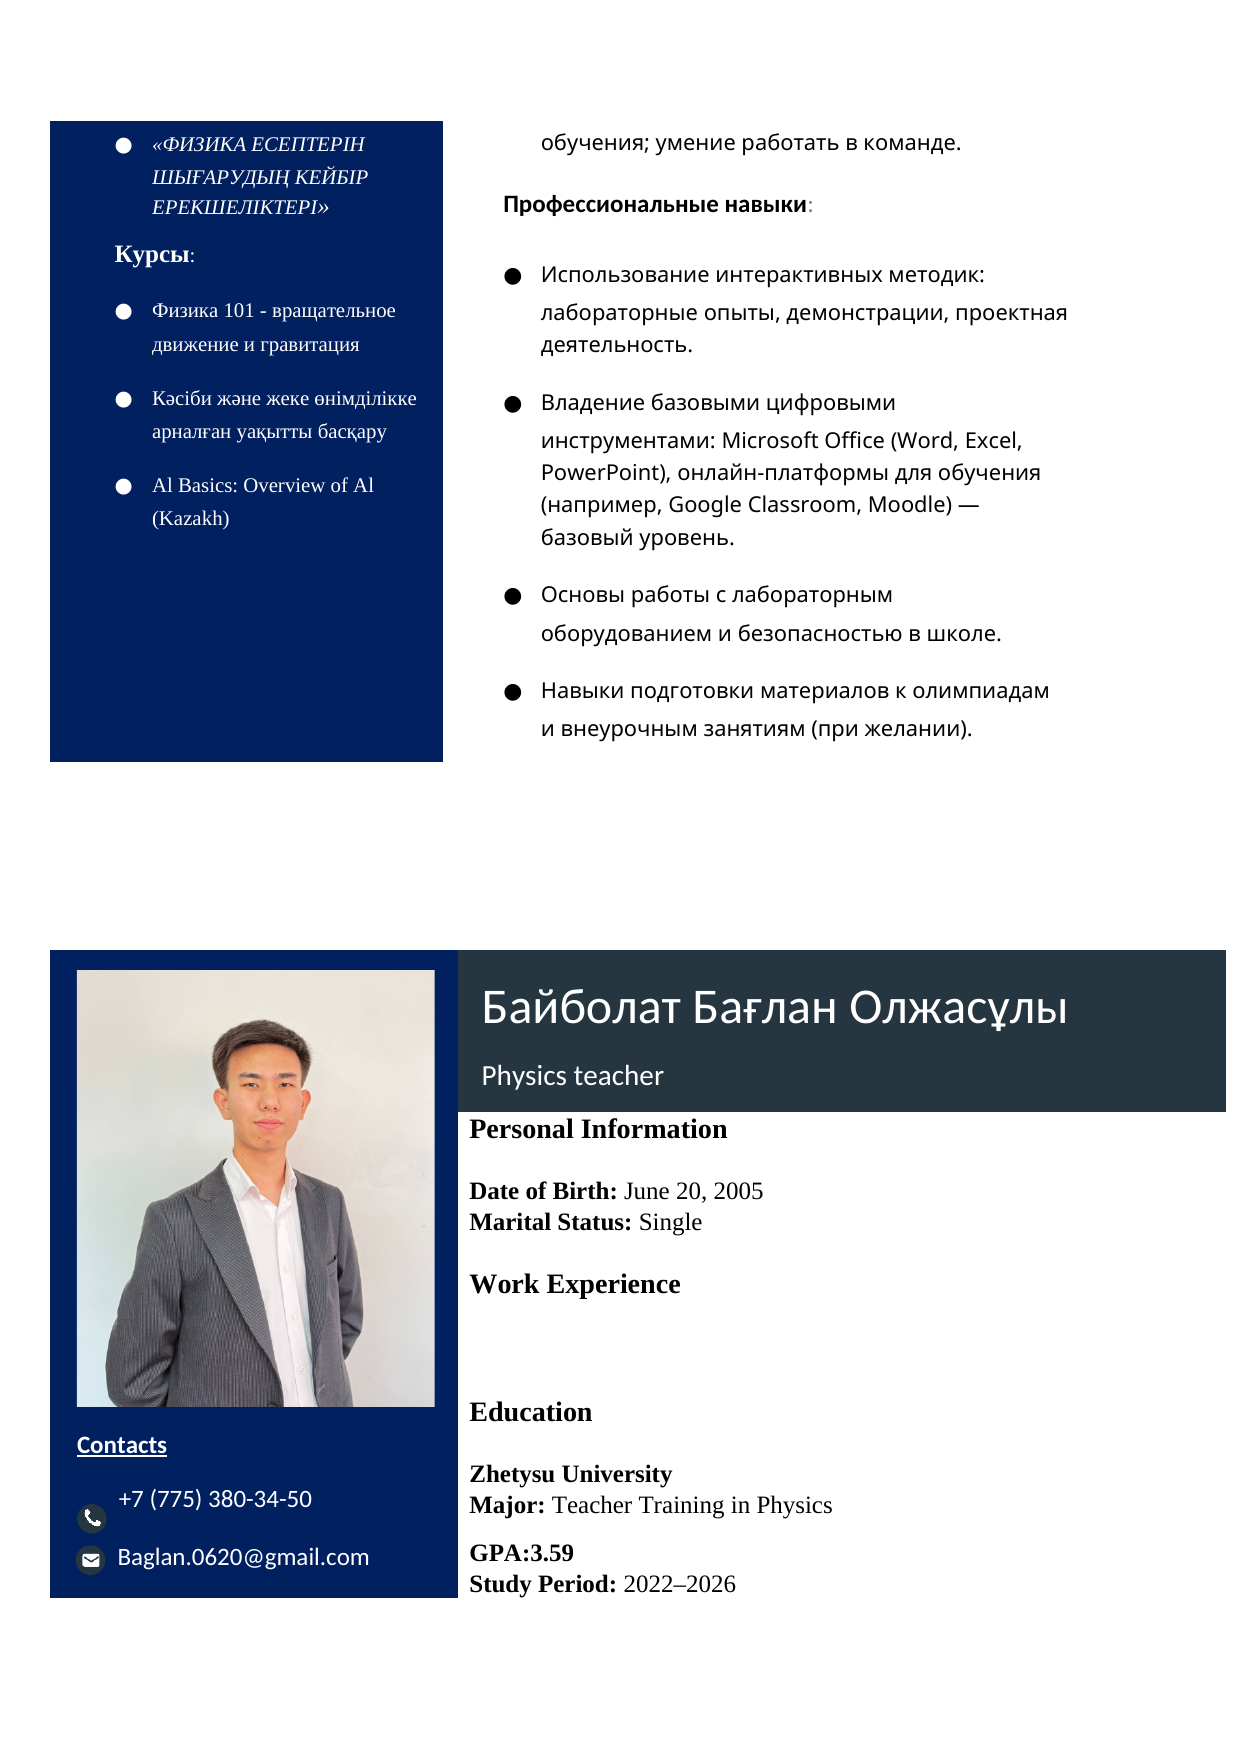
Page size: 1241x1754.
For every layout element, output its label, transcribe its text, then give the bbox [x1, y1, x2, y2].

table_cell [443, 121, 1240, 762]
picture [76, 970, 435, 1407]
picture [82, 1508, 103, 1529]
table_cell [458, 1112, 1226, 1598]
table_header Contacts +7 (775) 380-34-50 Baglan.0620@gmail.com Language Proficiency: Kazakh: C1 – advanced Russian: C1 – advanced English: B1 – intermediate Achievements Olympiads: Participation in national (republican) Olympiads Articles: О ВЛИЯНИИ ФИЗИКИ НА ИНТЕЛЛЕКТ ОБУЧАЮЩИХСЯ ФИЗИКА ЕСЕПТЕРІН ШЫҒАРУДЫҢ КЕЙБІР ЕРЕКШЕЛІКТЕРІ Course: Физика 101 - вращательное движение и гравитация Кәсіби және жеке өнімділікке арналған уақытты басқару Al Basics: Overview of Al (Kazakh) [50, 950, 458, 1598]
table_header Байболат Бағлан Олжасұлы Physics teacher [458, 950, 1226, 1112]
picture [82, 1551, 100, 1569]
